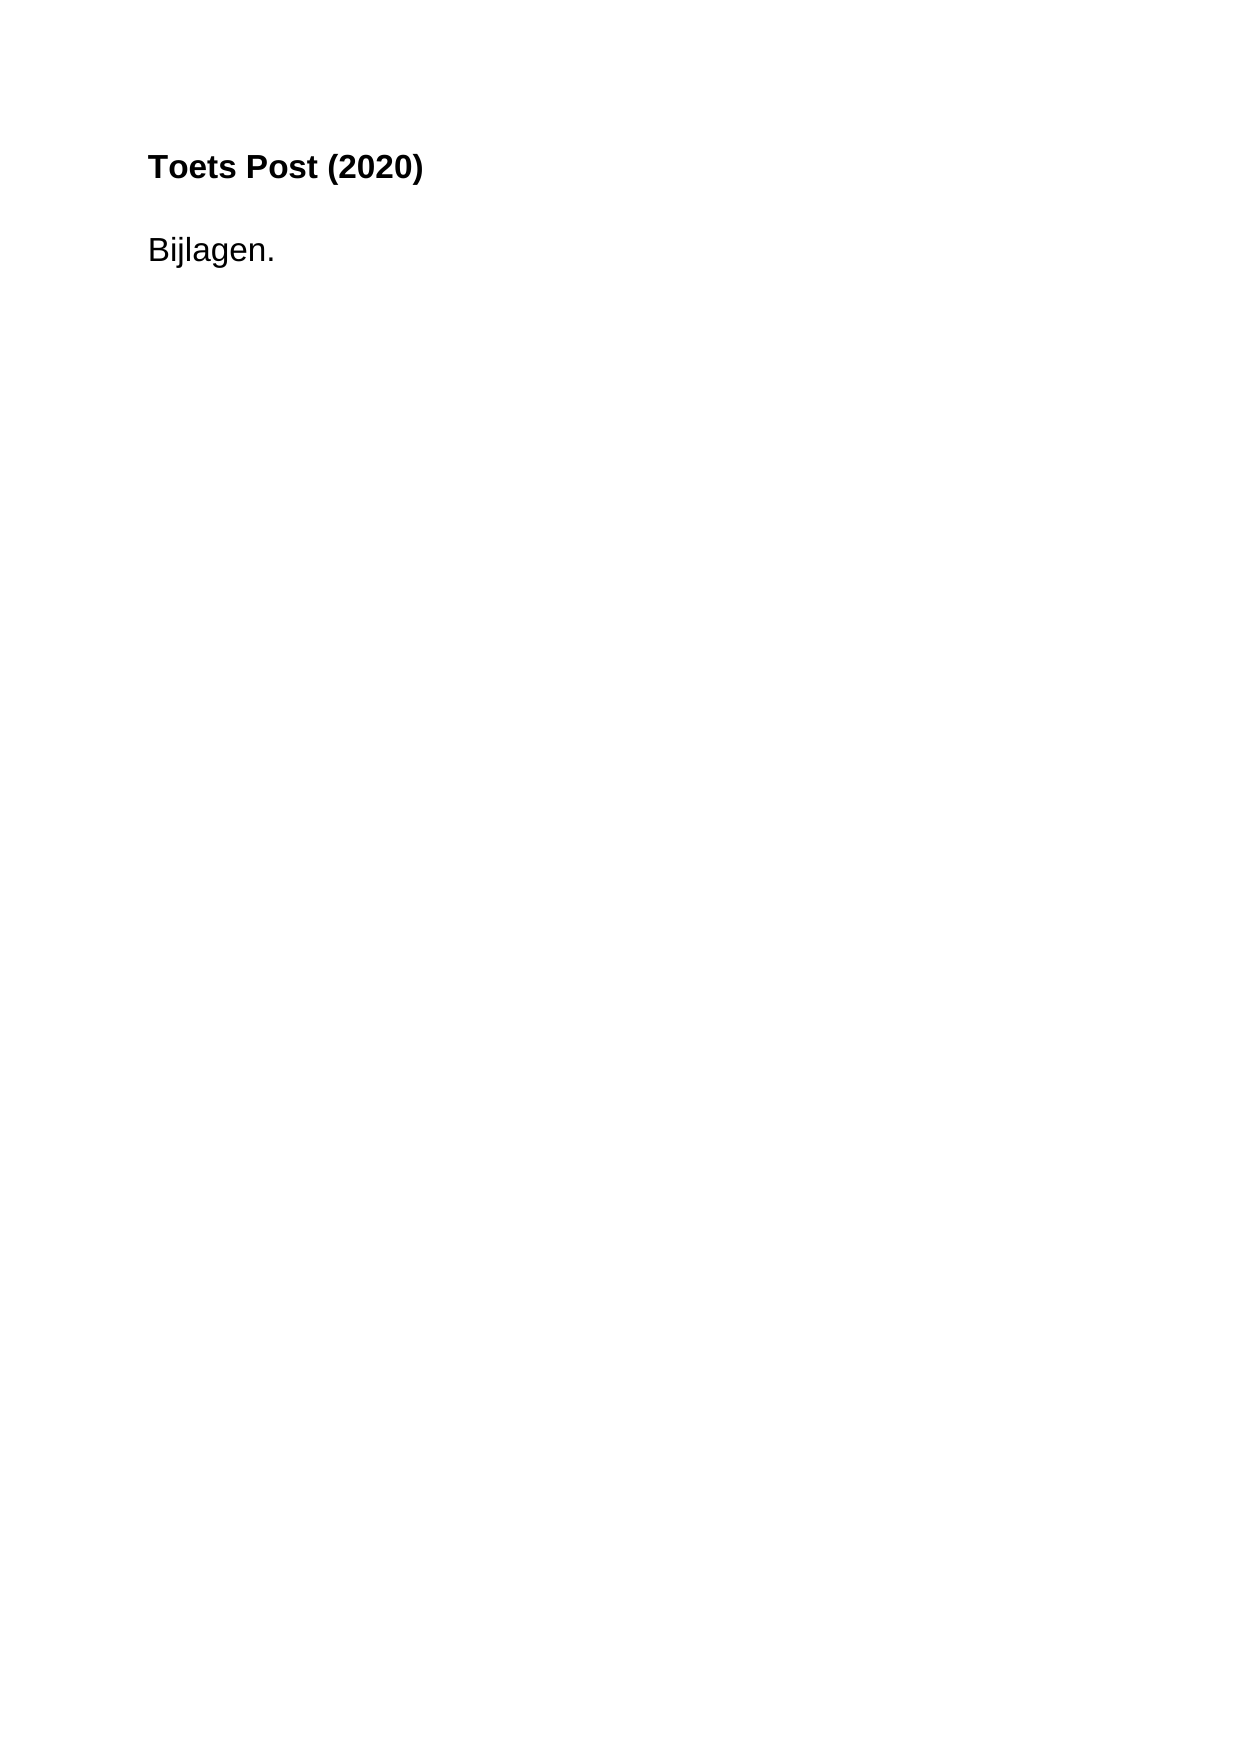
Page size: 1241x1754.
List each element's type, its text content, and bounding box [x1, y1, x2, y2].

text Toets Post (2020) Bijlagen. [148, 148, 1093, 269]
